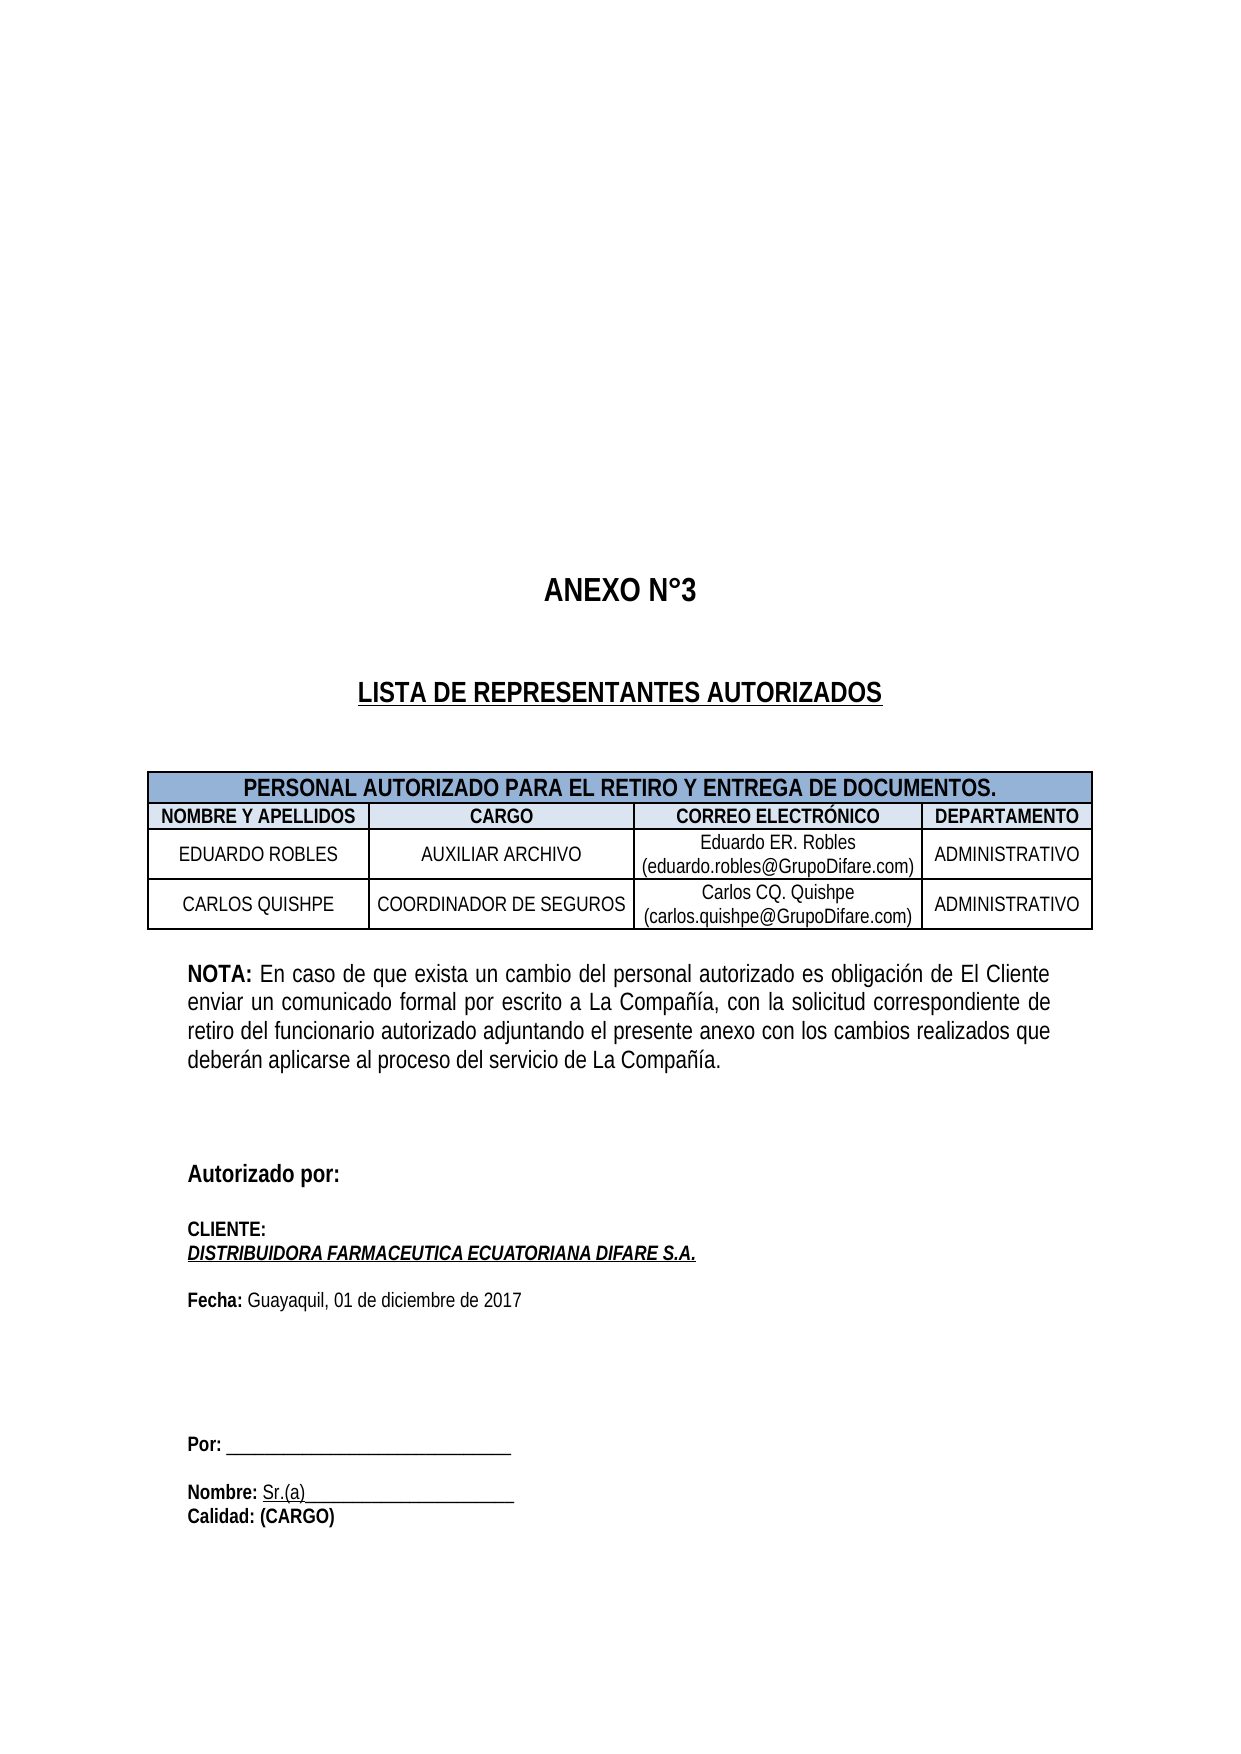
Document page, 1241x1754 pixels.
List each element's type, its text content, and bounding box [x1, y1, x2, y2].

text Fecha: Guayaquil, 01 de diciembre de 2017 [187, 1288, 1053, 1312]
table_header PERSONAL AUTORIZADO PARA EL RETIRO Y ENTREGA DE DOCUMENTOS. [149, 773, 1091, 802]
table_cell Carlos CQ. Quishpe (carlos.quishpe@GrupoDifare.com) [635, 880, 921, 928]
table_cell CARLOS QUISHPE [149, 880, 368, 928]
text DISTRIBUIDORA FARMACEUTICA ECUATORIANA DIFARE S.A. [187, 1240, 1053, 1264]
table_cell ADMINISTRATIVO [923, 880, 1091, 928]
text NOTA: En caso de que exista un cambio del personal autorizado es obligación de El Cliente enviar un comunicado formal por escrito a La Compañía, con la solicitud correspondiente de retiro del funcionario autorizado adjuntando el presente anexo con los cambios realizados que deberán aplicarse al proceso del servicio de La Compañía. [187, 959, 1053, 1073]
table_cell AUXILIAR ARCHIVO [370, 830, 633, 878]
text CLIENTE: [187, 1216, 1053, 1240]
text Nombre: Sr.(a)______________________ [187, 1480, 1053, 1504]
text ANEXO N°3 [187, 571, 1053, 609]
text LISTA DE REPRESENTANTES AUTORIZADOS [187, 676, 1053, 709]
table_cell EDUARDO ROBLES [149, 830, 368, 878]
text Calidad: (CARGO) [187, 1504, 1053, 1528]
text Por: ______________________________ [187, 1432, 1053, 1456]
table_cell CARGO [370, 804, 633, 828]
table_cell ADMINISTRATIVO [923, 830, 1091, 878]
table_cell COORDINADOR DE SEGUROS [370, 880, 633, 928]
table_cell Eduardo ER. Robles (eduardo.robles@GrupoDifare.com) [635, 830, 921, 878]
table_cell NOMBRE Y APELLIDOS [149, 804, 368, 828]
table_cell CORREO ELECTRÓNICO [635, 804, 921, 828]
text Autorizado por: [187, 1159, 1053, 1188]
table_cell DEPARTAMENTO [923, 804, 1091, 828]
